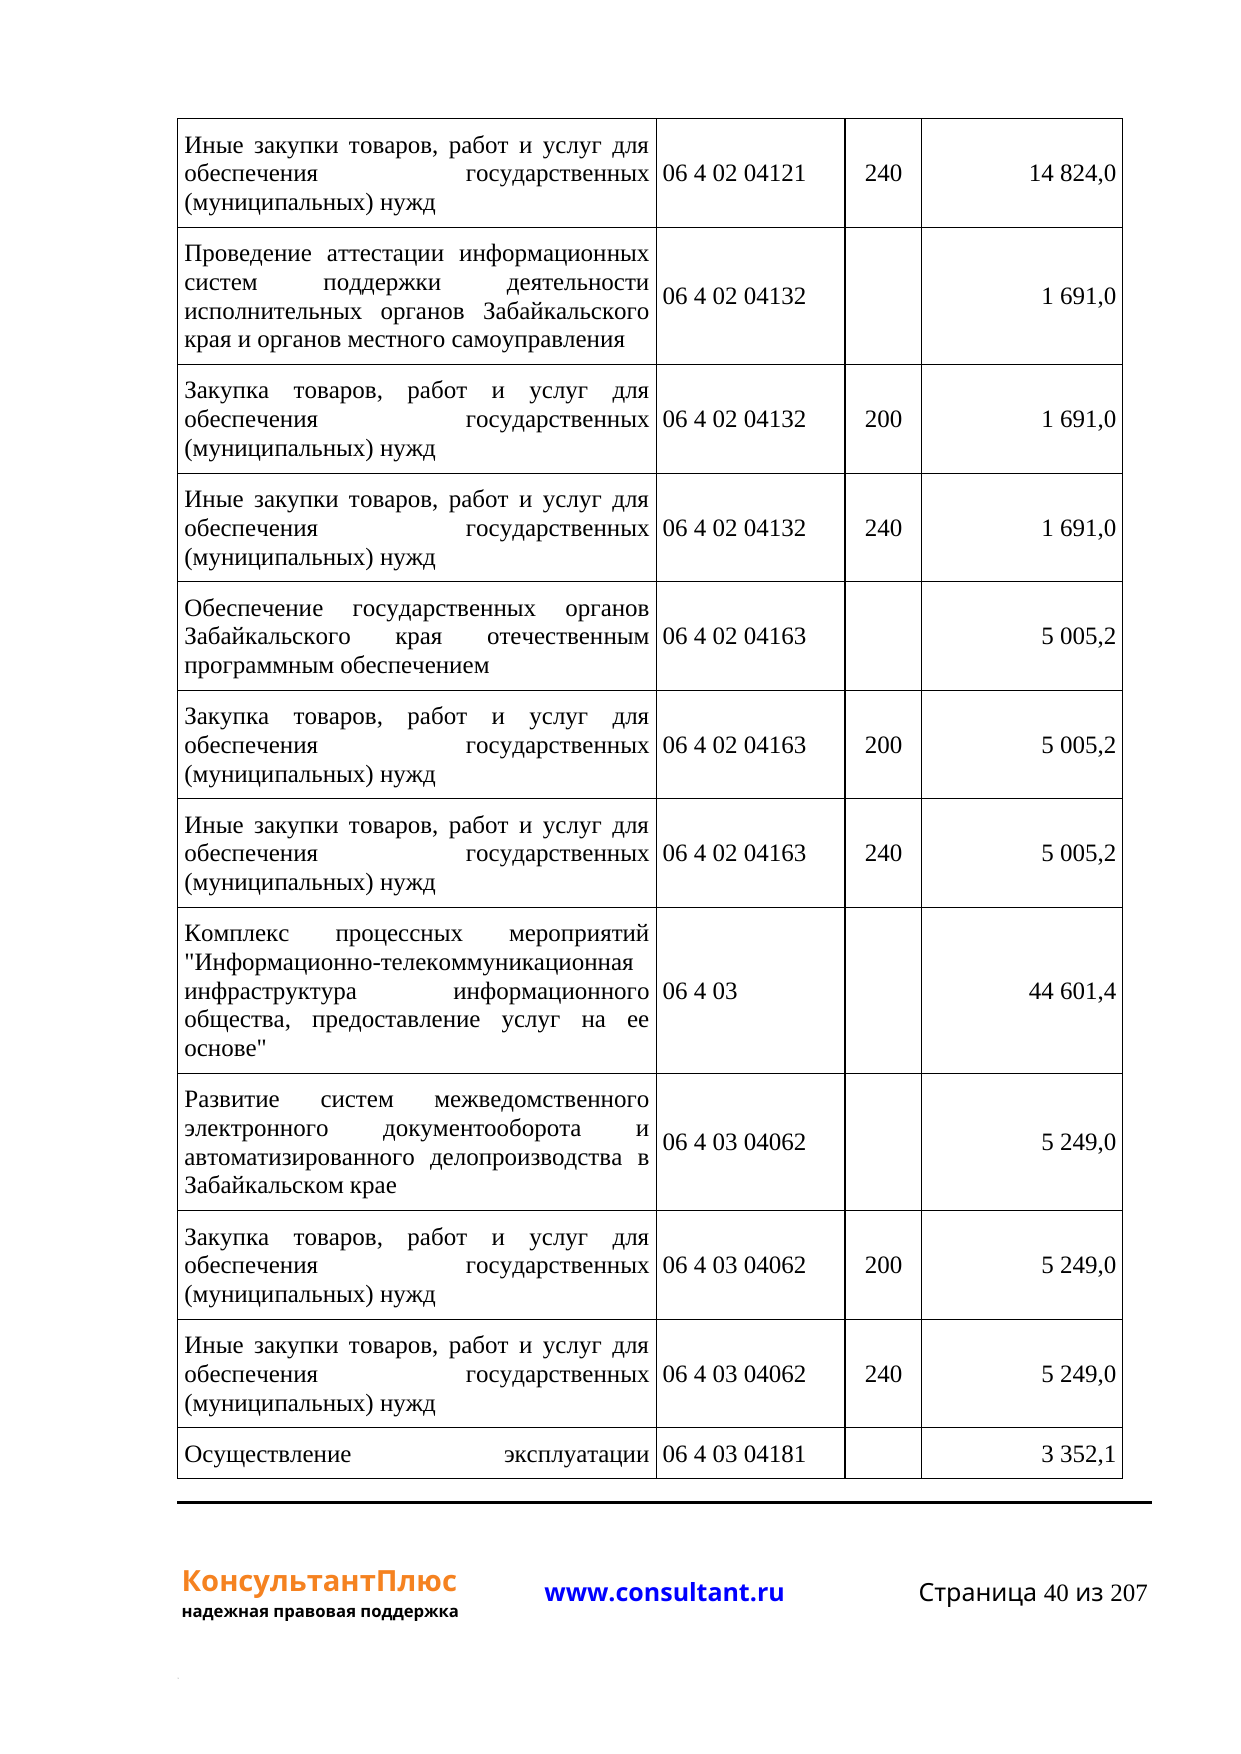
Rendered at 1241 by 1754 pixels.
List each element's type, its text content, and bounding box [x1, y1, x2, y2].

table_cell Иные закупки товаров, работ и услуг для обеспечения государственных (муниципальных) нужд [178, 474, 656, 581]
table_cell Иные закупки товаров, работ и услуг для обеспечения государственных (муниципальных) нужд [178, 1320, 656, 1427]
table_cell 06 4 02 04132 [657, 365, 844, 472]
table_cell 200 [846, 1211, 921, 1318]
table_cell Обеспечение государственных органов Забайкальского края отечественным программным обеспечением [178, 582, 656, 689]
table_cell 44 601,4 [922, 908, 1122, 1073]
table_cell 1 691,0 [922, 228, 1122, 364]
table_cell 1 691,0 [922, 474, 1122, 581]
table_cell [846, 908, 921, 1073]
table_cell 06 4 03 04062 [657, 1074, 844, 1210]
table_cell 06 4 02 04163 [657, 799, 844, 907]
table_cell 3 352,1 [922, 1428, 1122, 1478]
table_cell 5 249,0 [922, 1320, 1122, 1427]
table_cell [846, 582, 921, 689]
table_cell 06 4 02 04132 [657, 228, 844, 364]
table_cell Закупка товаров, работ и услуг для обеспечения государственных (муниципальных) нужд [178, 691, 656, 798]
table_cell 14 824,0 [922, 119, 1122, 227]
table_cell 5 249,0 [922, 1074, 1122, 1210]
table_cell [846, 1074, 921, 1210]
table_cell 06 4 02 04163 [657, 582, 844, 689]
table_cell 240 [846, 1320, 921, 1427]
table_cell 5 005,2 [922, 799, 1122, 907]
table_cell 06 4 03 04181 [657, 1428, 844, 1478]
table_cell Закупка товаров, работ и услуг для обеспечения государственных (муниципальных) нужд [178, 365, 656, 472]
table_cell 240 [846, 799, 921, 907]
table_cell 5 249,0 [922, 1211, 1122, 1318]
table_cell 06 4 03 [657, 908, 844, 1073]
table_cell 06 4 02 04121 [657, 119, 844, 227]
table_cell [846, 228, 921, 364]
table_cell 200 [846, 365, 921, 472]
table_cell 06 4 03 04062 [657, 1320, 844, 1427]
table_cell Иные закупки товаров, работ и услуг для обеспечения государственных (муниципальных) нужд [178, 119, 656, 227]
table_cell 200 [846, 691, 921, 798]
table_cell Иные закупки товаров, работ и услуг для обеспечения государственных (муниципальных) нужд [178, 799, 656, 907]
table_cell 240 [846, 119, 921, 227]
table_cell 06 4 03 04062 [657, 1211, 844, 1318]
table_cell Развитие систем межведомственного электронного документооборота и автоматизированного делопроизводства в Забайкальском крае [178, 1074, 656, 1210]
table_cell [178, 1428, 656, 1478]
table_cell 5 005,2 [922, 691, 1122, 798]
table_cell 1 691,0 [922, 365, 1122, 472]
table_cell 240 [846, 474, 921, 581]
table_cell 5 005,2 [922, 582, 1122, 689]
table_cell Проведение аттестации информационных систем поддержки деятельности исполнительных органов Забайкальского края и органов местного самоуправления [178, 228, 656, 364]
table_cell 06 4 02 04163 [657, 691, 844, 798]
table_cell Комплекс процессных мероприятий "Информационно-телекоммуникационная инфраструктура информационного общества, предоставление услуг на ее основе" [178, 908, 656, 1073]
table_cell [846, 1428, 921, 1478]
table_cell Закупка товаров, работ и услуг для обеспечения государственных (муниципальных) нужд [178, 1211, 656, 1318]
table_cell 06 4 02 04132 [657, 474, 844, 581]
